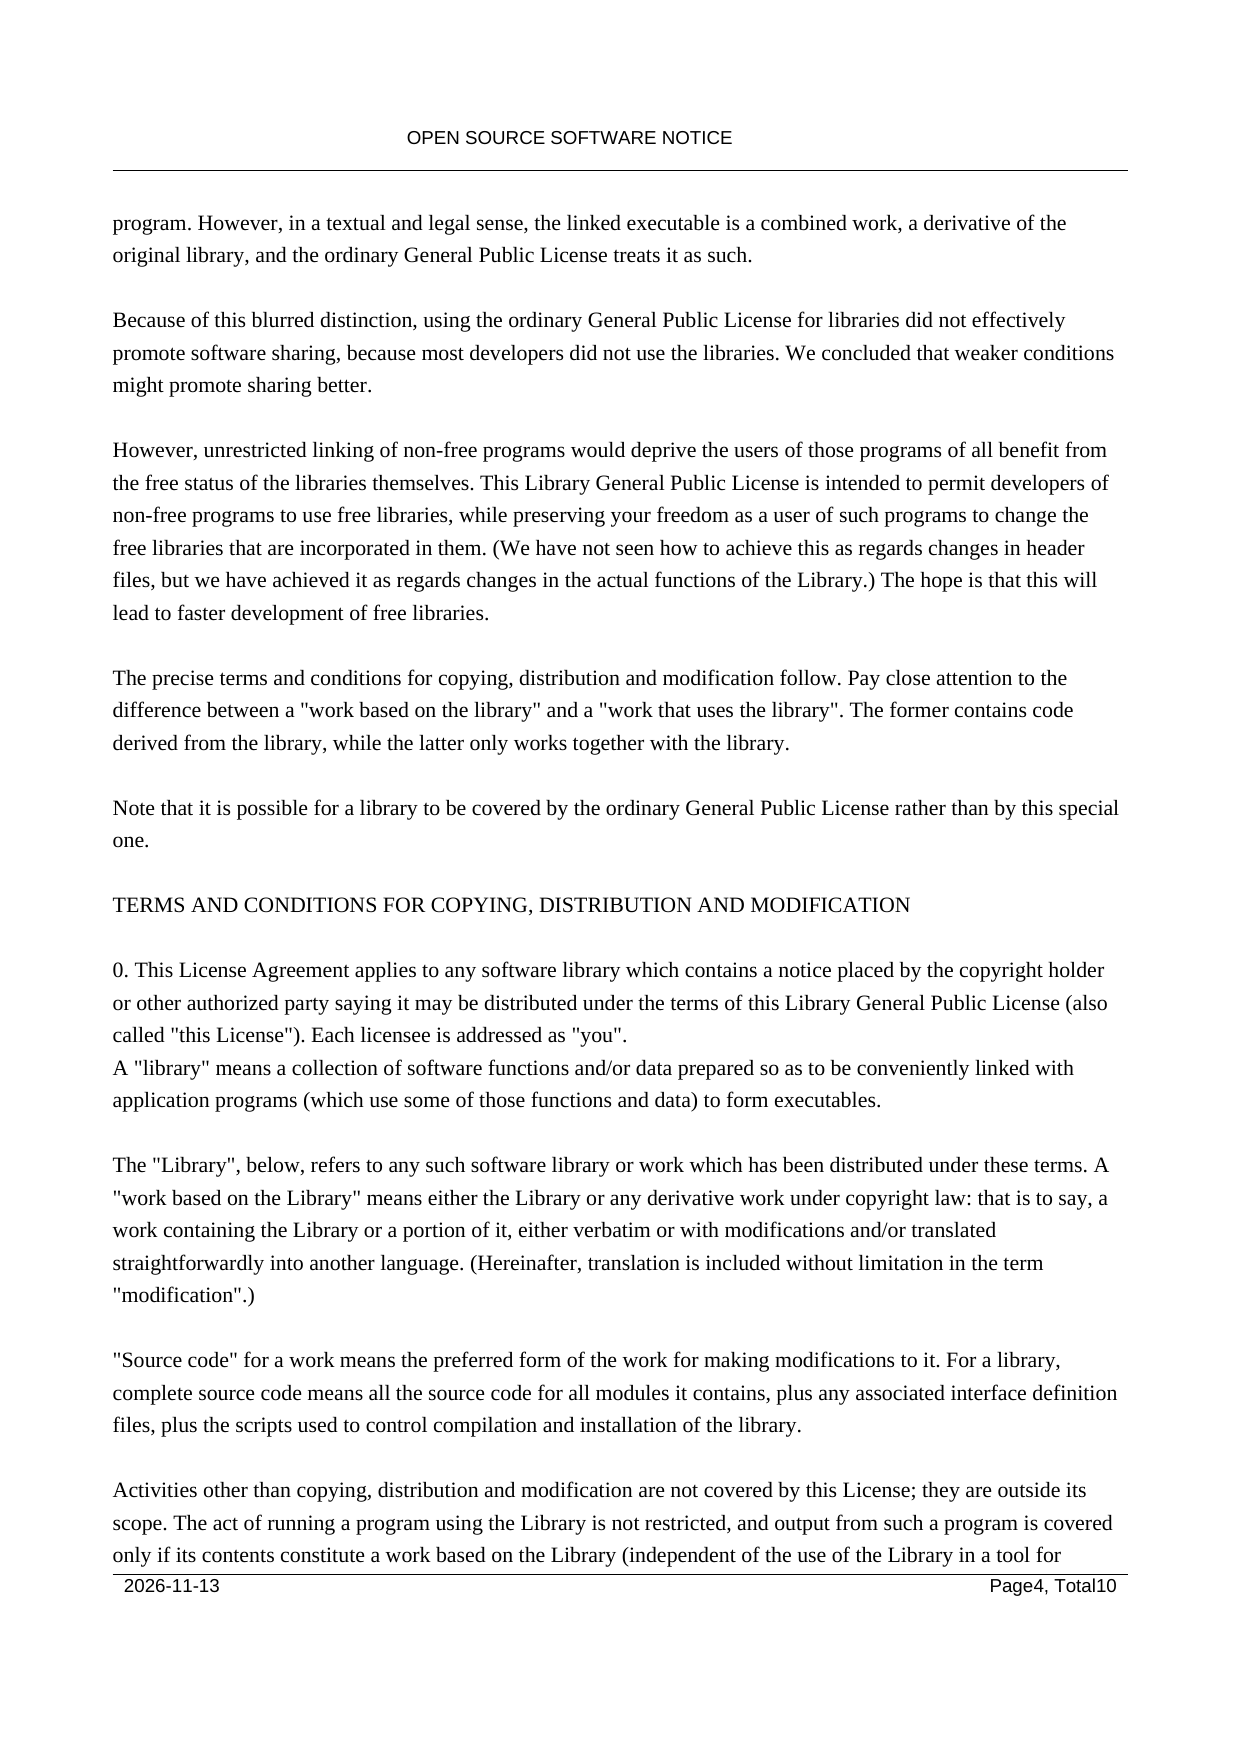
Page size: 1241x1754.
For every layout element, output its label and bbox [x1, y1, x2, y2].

text [112, 206, 1128, 1571]
